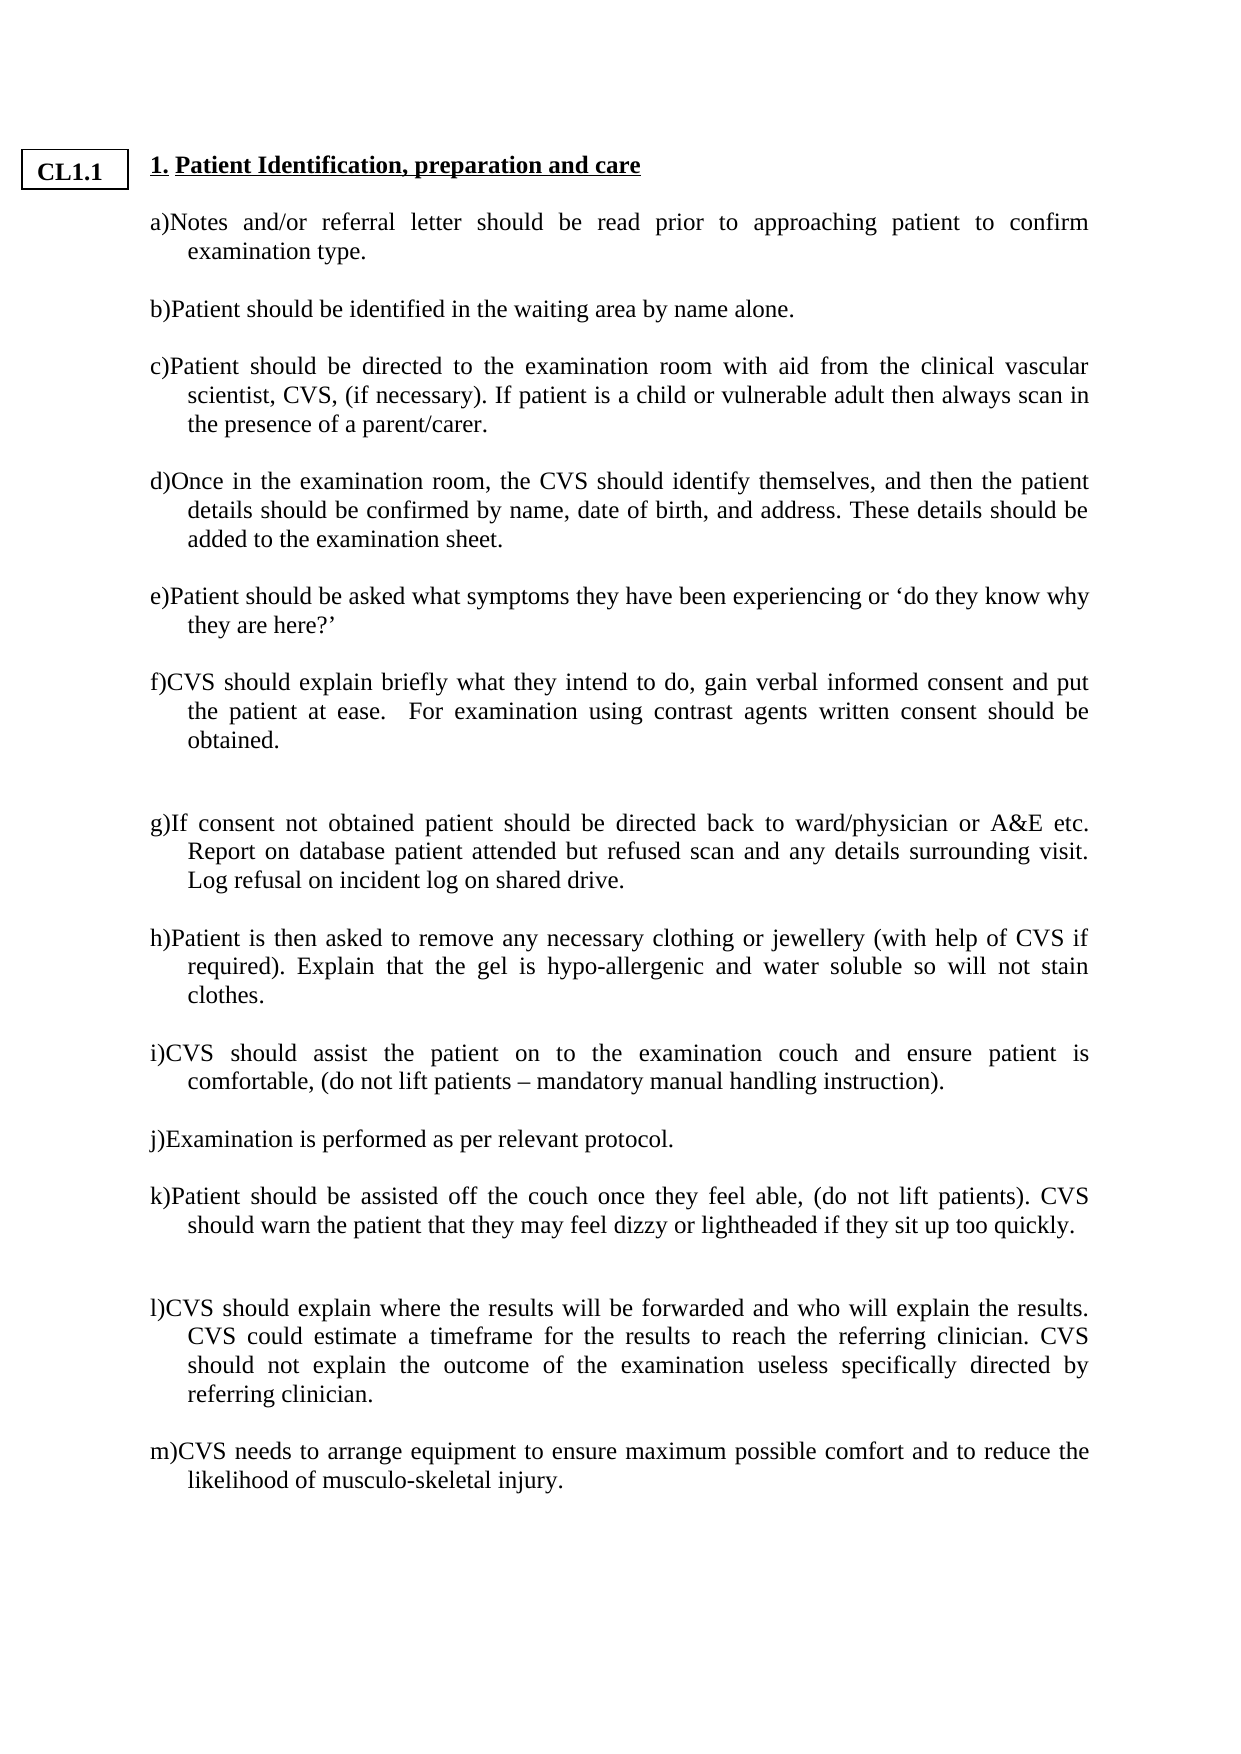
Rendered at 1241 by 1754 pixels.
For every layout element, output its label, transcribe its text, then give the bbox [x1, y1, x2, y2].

list If consent not obtained patient should be directed back to ward/physician or A&E etc. Report on database patient attended but refused scan and any details surrounding visit. Log refusal on incident log on shared drive. [150, 808, 1090, 894]
list Patient should be assisted off the couch once they feel able, (do not lift patients). CVS should warn the patient that they may feel dizzy or lightheaded if they sit up too quickly. [150, 1181, 1090, 1239]
list Patient should be asked what symptoms they have been experiencing or ‘do they know why they are here?’ [150, 581, 1090, 639]
list Examination is performed as per relevant protocol. [150, 1124, 1090, 1153]
list CVS should assist the patient on to the examination couch and ensure patient is comfortable, (do not lift patients – mandatory manual handling instruction). [150, 1038, 1090, 1095]
list Patient should be directed to the examination room with aid from the clinical vascular scientist, CVS, (if necessary). If patient is a child or vulnerable adult then always scan in the presence of a parent/carer. [150, 351, 1090, 437]
list Once in the examination room, the CVS should identify themselves, and then the patient details should be confirmed by name, date of birth, and address. These details should be added to the examination sheet. [150, 466, 1090, 552]
list Notes and/or referral letter should be read prior to approaching patient to confirm examination type. [150, 207, 1090, 265]
list Patient is then asked to remove any necessary clothing or jewellery (with help of CVS if required). Explain that the gel is hypo-allergenic and water soluble so will not stain clothes. [150, 923, 1090, 1009]
list CVS should explain where the results will be forwarded and who will explain the results. CVS could estimate a timeframe for the results to reach the referring clinician. CVS should not explain the outcome of the examination useless specifically directed by referring clinician. [150, 1293, 1090, 1408]
text 1. Patient Identification, preparation and care [150, 150, 1090, 179]
list CVS needs to arrange equipment to ensure maximum possible comfort and to reduce the likelihood of musculo-skeletal injury. [150, 1436, 1090, 1494]
list CVS should explain briefly what they intend to do, gain verbal informed consent and put the patient at ease. For examination using contrast agents written consent should be obtained. [150, 667, 1090, 754]
list Patient should be identified in the waiting area by name alone. [150, 294, 1090, 322]
